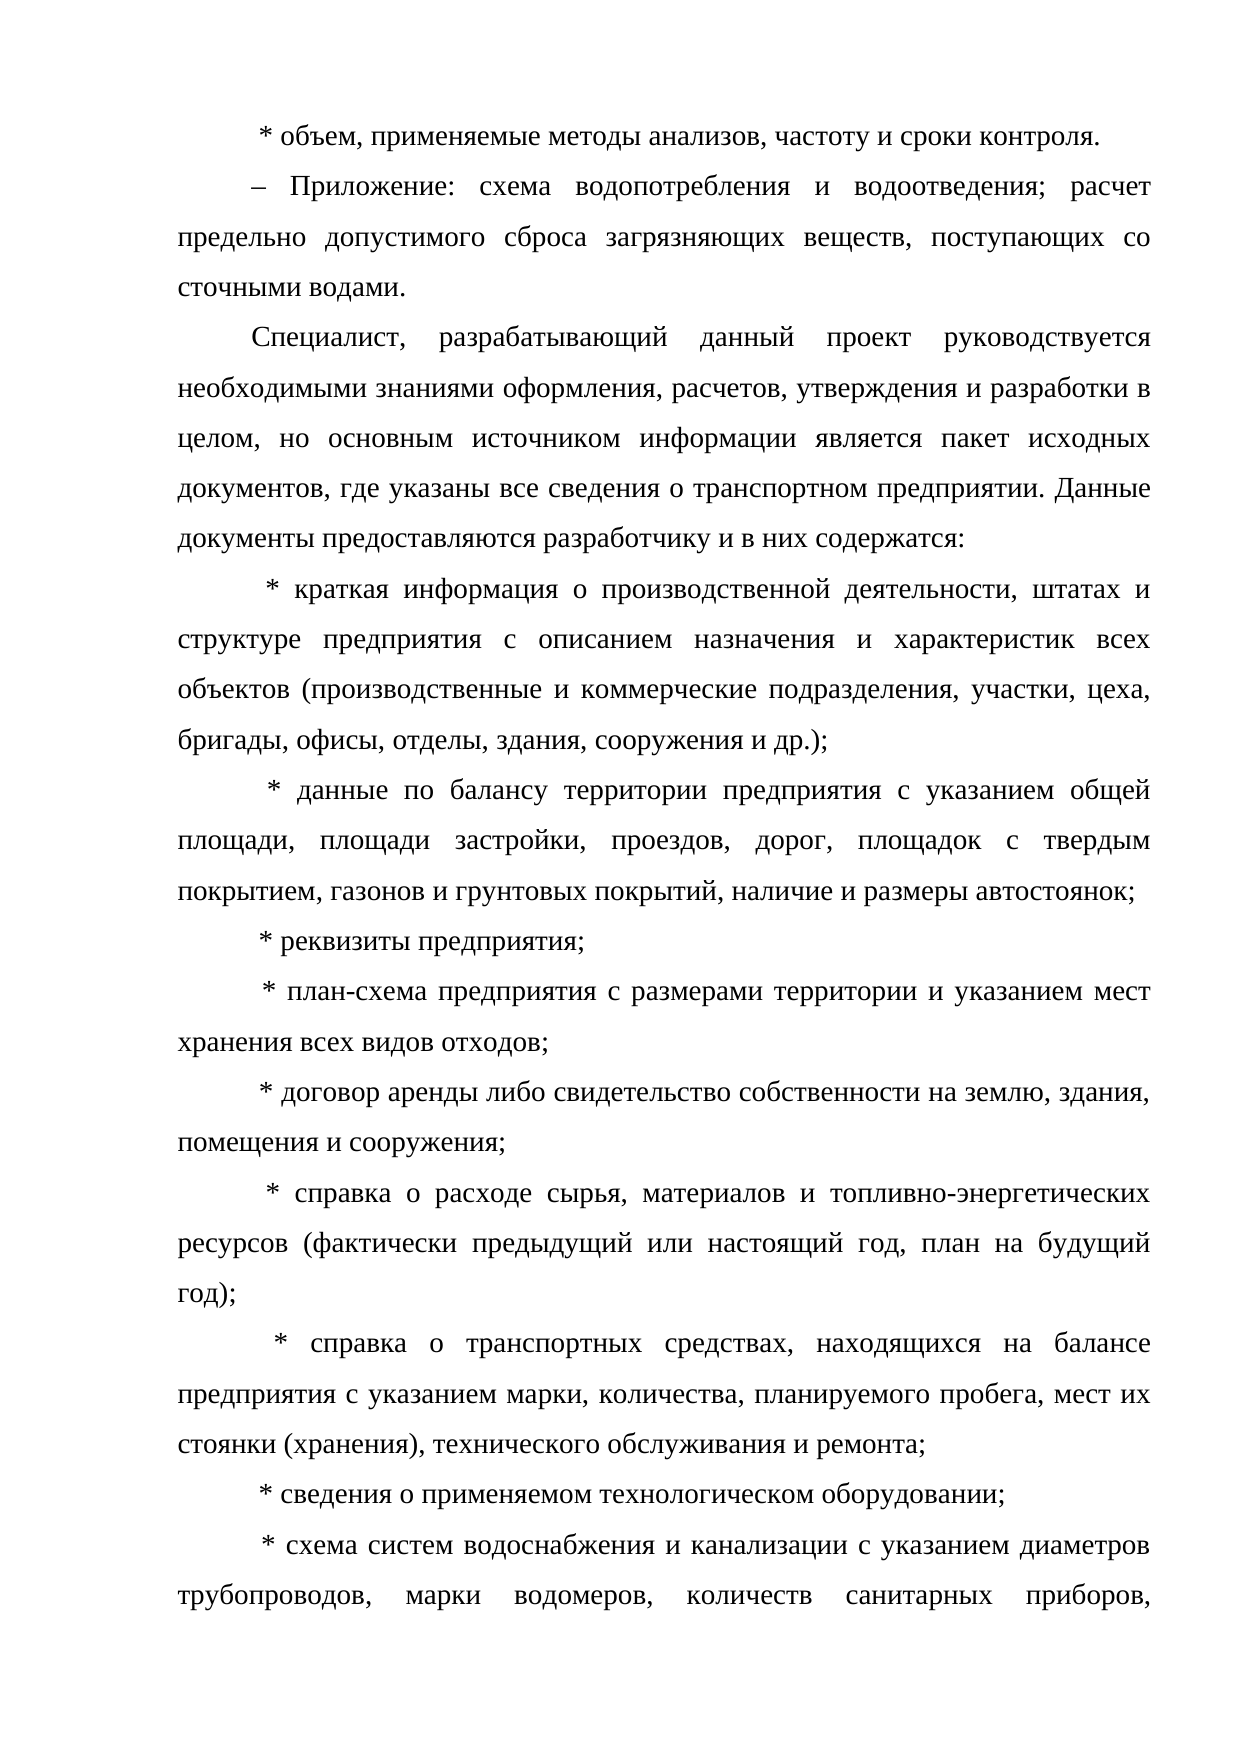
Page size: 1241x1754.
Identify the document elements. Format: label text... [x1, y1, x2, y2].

text * объем, применяемые методы анализов, частоту и сроки контроля. [177, 118, 1152, 152]
text * справка о транспортных средствах, находящихся на балансе предприятия с указанием марки, количества, планируемого пробега, мест их стоянки (хранения), технического обслуживания и ремонта; [177, 1326, 1152, 1460]
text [177, 1527, 1152, 1611]
text * сведения о применяемом технологическом оборудовании; [177, 1477, 1152, 1510]
text Специалист, разрабатывающий данный проект руководствуется необходимыми знаниями оформления, расчетов, утверждения и разработки в целом, но основным источником информации является пакет исходных документов, где указаны все сведения о транспортном предприятии. Данные документы предоставляются разработчику и в них содержатся: [177, 319, 1152, 554]
text * краткая информация о производственной деятельности, штатах и структуре предприятия с описанием назначения и характеристик всех объектов (производственные и коммерческие подразделения, участки, цеха, бригады, офисы, отделы, здания, сооружения и др.); [177, 571, 1152, 755]
text * данные по балансу территории предприятия с указанием общей площади, площади застройки, проездов, дорог, площадок с твердым покрытием, газонов и грунтовых покрытий, наличие и размеры автостоянок; [177, 772, 1152, 906]
text * реквизиты предприятия; [177, 923, 1152, 957]
text – Приложение: схема водопотребления и водоотведения; расчет предельно допустимого сброса загрязняющих веществ, поступающих со сточными водами. [177, 168, 1152, 303]
text * план-схема предприятия с размерами территории и указанием мест хранения всех видов отходов; [177, 973, 1152, 1057]
text * справка о расходе сырья, материалов и топливно-энергетических ресурсов (фактически предыдущий или настоящий год, план на будущий год); [177, 1175, 1152, 1309]
text * договор аренды либо свидетельство собственности на землю, здания, помещения и сооружения; [177, 1074, 1152, 1158]
